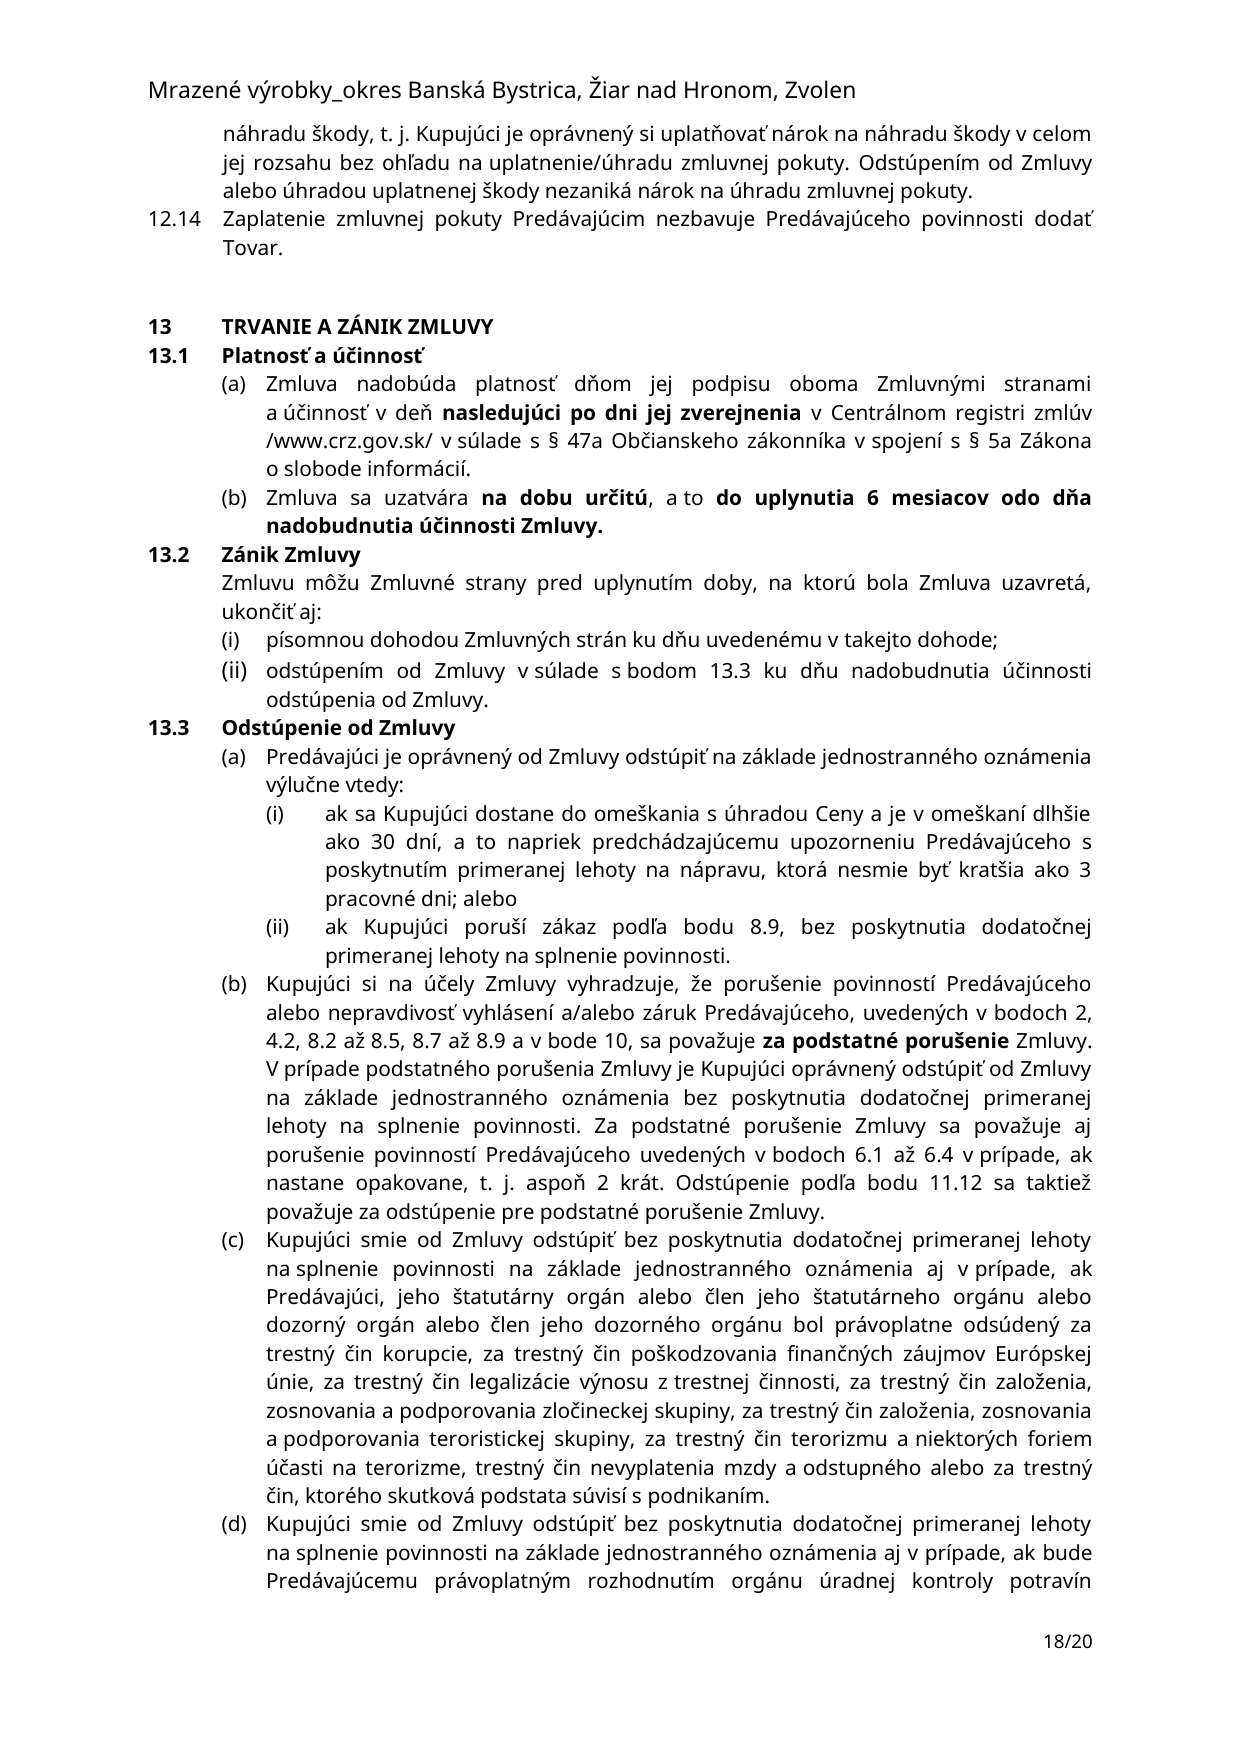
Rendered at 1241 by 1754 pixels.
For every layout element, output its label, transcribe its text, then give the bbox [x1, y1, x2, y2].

list ak sa Kupujúci dostane do omeškania s úhradou Ceny a je v omeškaní dlhšie ako 30 dní, a to napriek predchádzajúcemu upozorneniu Predávajúceho s poskytnutím primeranej lehoty na nápravu, ktorá nesmie byť kratšia ako 3 pracovné dni; alebo [266, 799, 1093, 912]
subtitle Trvanie a zánik zmluvy [148, 312, 1093, 341]
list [148, 119, 1093, 204]
text Zmluvu môžu Zmluvné strany pred uplynutím doby, na ktorú bola Zmluva uzavretá, ukončiť aj: [221, 568, 1093, 625]
list Zaplatenie zmluvnej pokuty Predávajúcim nezbavuje Predávajúceho povinnosti dodať Tovar. [148, 204, 1093, 261]
text (b) Zmluva sa uzatvára na dobu určitú, a to do uplynutia 6 mesiacov odo dňa nadobudnutia účinnosti Zmluvy. [221, 483, 1093, 540]
text (a) Zmluva nadobúda platnosť dňom jej podpisu oboma Zmluvnými stranami a účinnosť v deň nasledujúci po dni jej zverejnenia v Centrálnom registri zmlúv /www.crz.gov.sk/ v súlade s § 47a Občianskeho zákonníka v spojení s § 5a Zákona o slobode informácií. [221, 369, 1093, 483]
text 13.1 Platnosť a účinnosť [148, 341, 1093, 369]
list Predávajúci je oprávnený od Zmluvy odstúpiť na základe jednostranného oznámenia výlučne vtedy: [221, 742, 1093, 799]
list Kupujúci si na účely Zmluvy vyhradzuje, že porušenie povinností Predávajúceho alebo nepravdivosť vyhlásení a/alebo záruk Predávajúceho, uvedených v bodoch 2, 4.2, 8.2 až 8.5, 8.7 až 8.9 a v bode 10, sa považuje za podstatné porušenie Zmluvy. V prípade podstatného porušenia Zmluvy je Kupujúci oprávnený odstúpiť od Zmluvy na základe jednostranného oznámenia bez poskytnutia dodatočnej primeranej lehoty na splnenie povinnosti. Za podstatné porušenie Zmluvy sa považuje aj porušenie povinností Predávajúceho uvedených v bodoch 6.1 až 6.4 v prípade, ak nastane opakovane, t. j. aspoň 2 krát. Odstúpenie podľa bodu 11.12 sa taktiež považuje za odstúpenie pre podstatné porušenie Zmluvy. [221, 969, 1093, 1225]
list písomnou dohodou Zmluvných strán ku dňu uvedenému v takejto dohode; [221, 625, 1093, 654]
text 13.3 Odstúpenie od Zmluvy [148, 713, 1093, 742]
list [221, 1509, 1093, 1595]
list Kupujúci smie od Zmluvy odstúpiť bez poskytnutia dodatočnej primeranej lehoty na splnenie povinnosti na základe jednostranného oznámenia aj v prípade, ak Predávajúci, jeho štatutárny orgán alebo člen jeho štatutárneho orgánu alebo dozorný orgán alebo člen jeho dozorného orgánu bol právoplatne odsúdený za trestný čin korupcie, za trestný čin poškodzovania finančných záujmov Európskej únie, za trestný čin legalizácie výnosu z trestnej činnosti, za trestný čin založenia, zosnovania a podporovania zločineckej skupiny, za trestný čin založenia, zosnovania a podporovania teroristickej skupiny, za trestný čin terorizmu a niektorých foriem účasti na terorizme, trestný čin nevyplatenia mzdy a odstupného alebo za trestný čin, ktorého skutková podstata súvisí s podnikaním. [221, 1225, 1093, 1509]
list ak Kupujúci poruší zákaz podľa bodu 8.9, bez poskytnutia dodatočnej primeranej lehoty na splnenie povinnosti. [266, 912, 1093, 969]
text 13.2 Zánik Zmluvy [148, 540, 1093, 568]
list odstúpením od Zmluvy v súlade s bodom 13.3 ku dňu nadobudnutia účinnosti odstúpenia od Zmluvy. [221, 654, 1093, 713]
